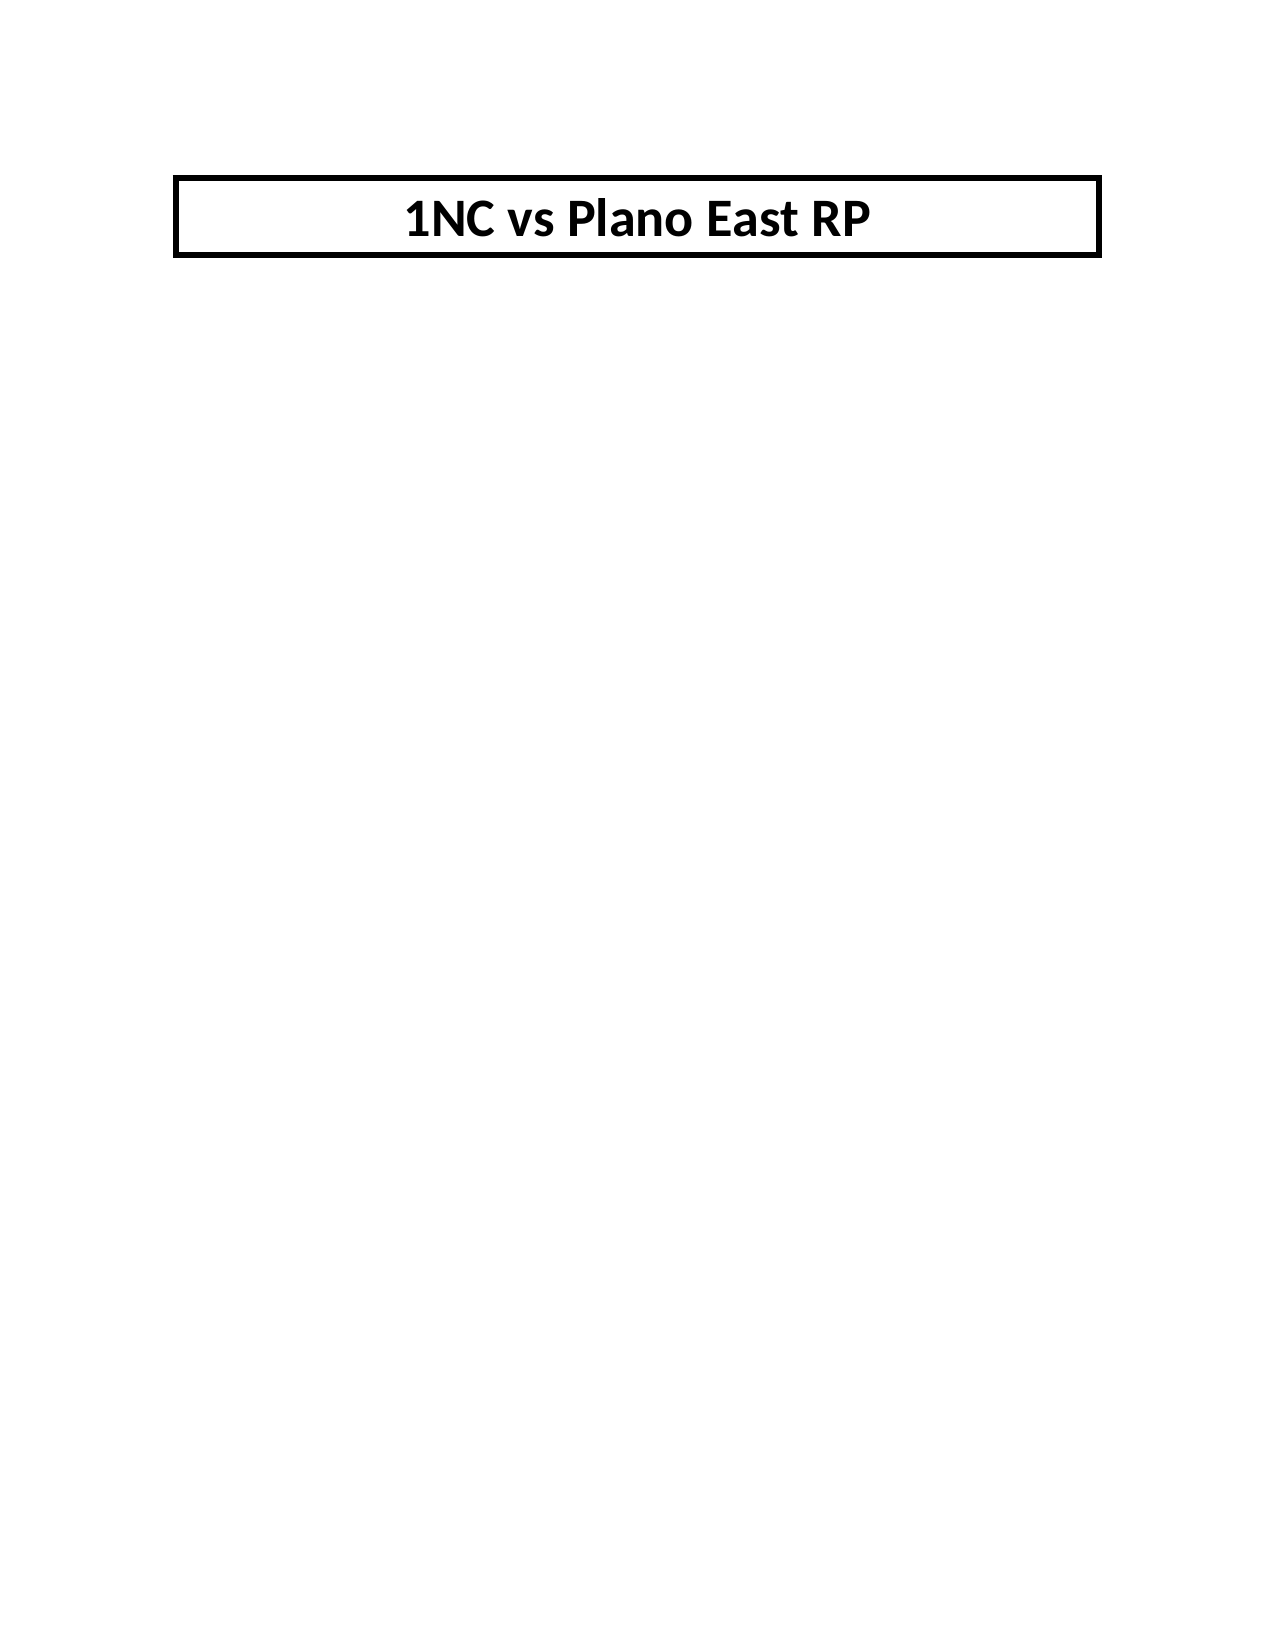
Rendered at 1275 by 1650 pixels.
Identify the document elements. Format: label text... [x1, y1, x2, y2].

subtitle 1NC vs Plano East RP [179, 181, 1096, 252]
